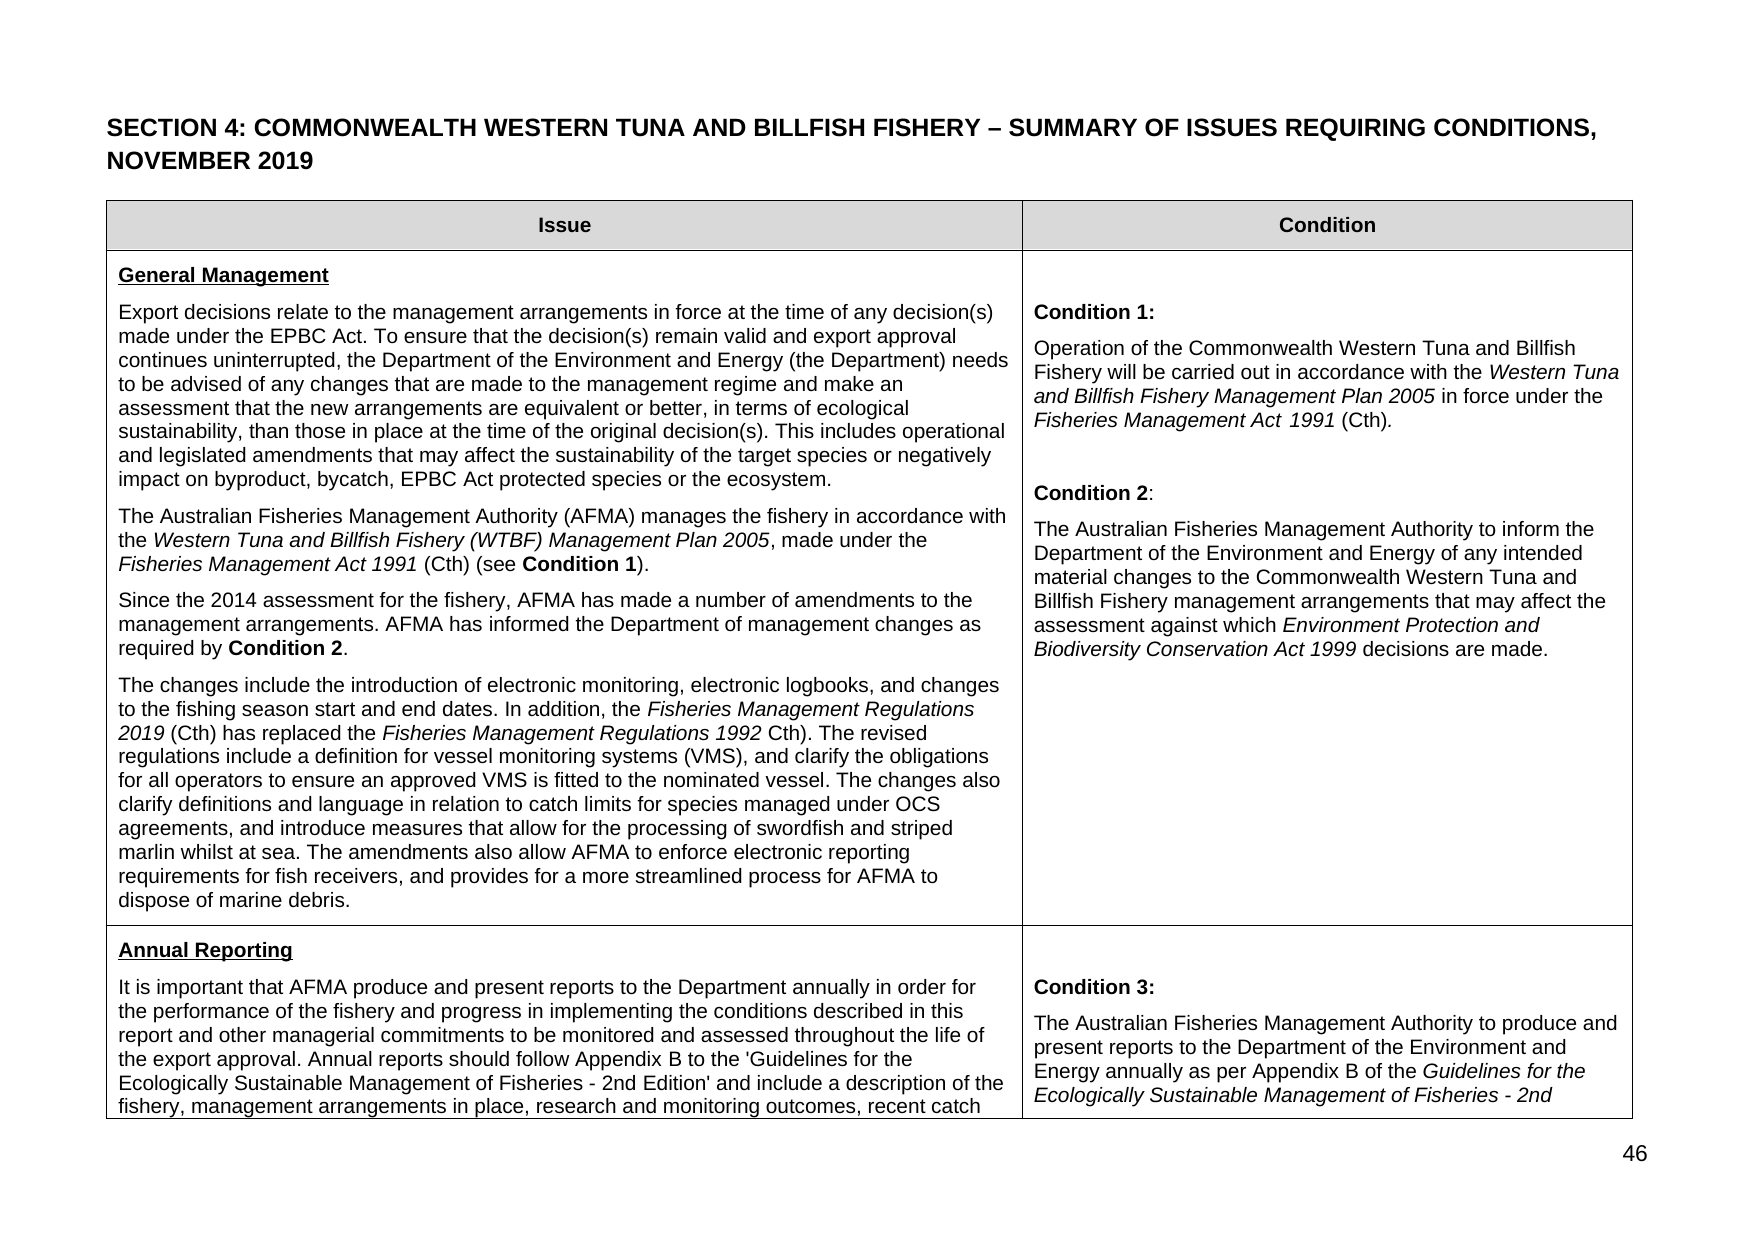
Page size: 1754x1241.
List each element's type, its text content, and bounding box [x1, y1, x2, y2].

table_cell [107, 926, 1022, 1118]
table_header Condition [1023, 201, 1632, 249]
table_cell General Management Export decisions relate to the management arrangements in force at the time of any decision(s) made under the EPBC Act. To ensure that the decision(s) remain valid and export approval continues uninterrupted, the Department of the Environment and Energy (the Department) needs to be advised of any changes that are made to the management regime and make an assessment that the new arrangements are equivalent or better, in terms of ecological sustainability, than those in place at the time of the original decision(s). This includes operational and legislated amendments that may affect the sustainability of the target species or negatively impact on byproduct, bycatch, EPBC Act protected species or the ecosystem. The Australian Fisheries Management Authority (AFMA) manages the fishery in accordance with the Western Tuna and Billfish Fishery (WTBF) Management Plan 2005, made under the Fisheries Management Act 1991 (Cth) (see Condition 1). Since the 2014 assessment for the fishery, AFMA has made a number of amendments to the management arrangements. AFMA has informed the Department of management changes as required by Condition 2. The changes include the introduction of electronic monitoring, electronic logbooks, and changes to the fishing season start and end dates. In addition, the Fisheries Management Regulations 2019 (Cth) has replaced the Fisheries Management Regulations 1992 Cth). The revised regulations include a definition for vessel monitoring systems (VMS), and clarify the obligations for all operators to ensure an approved VMS is fitted to the nominated vessel. The changes also clarify definitions and language in relation to catch limits for species managed under OCS agreements, and introduce measures that allow for the processing of swordfish and striped marlin whilst at sea. The amendments also allow AFMA to enforce electronic reporting requirements for fish receivers, and provides for a more streamlined process for AFMA to dispose of marine debris. [107, 251, 1022, 924]
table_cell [1023, 926, 1632, 1118]
table_header Issue [107, 201, 1022, 249]
subtitle Section 4: Commonwealth Western Tuna and Billfish Fishery – Summary of issues requiring conditions, November 2019 [106, 113, 1648, 174]
table_cell Condition 1: Operation of the Commonwealth Western Tuna and Billfish Fishery will be carried out in accordance with the Western Tuna and Billfish Fishery Management Plan 2005 in force under the Fisheries Management Act 1991 (Cth). Condition 2: The Australian Fisheries Management Authority to inform the Department of the Environment and Energy of any intended material changes to the Commonwealth Western Tuna and Billfish Fishery management arrangements that may affect the assessment against which Environment Protection and Biodiversity Conservation Act 1999 decisions are made. [1023, 251, 1632, 924]
